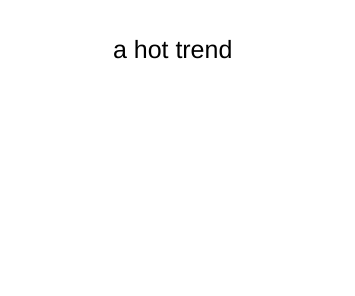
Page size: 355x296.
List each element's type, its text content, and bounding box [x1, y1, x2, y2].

text a hot trend [113, 35, 242, 64]
